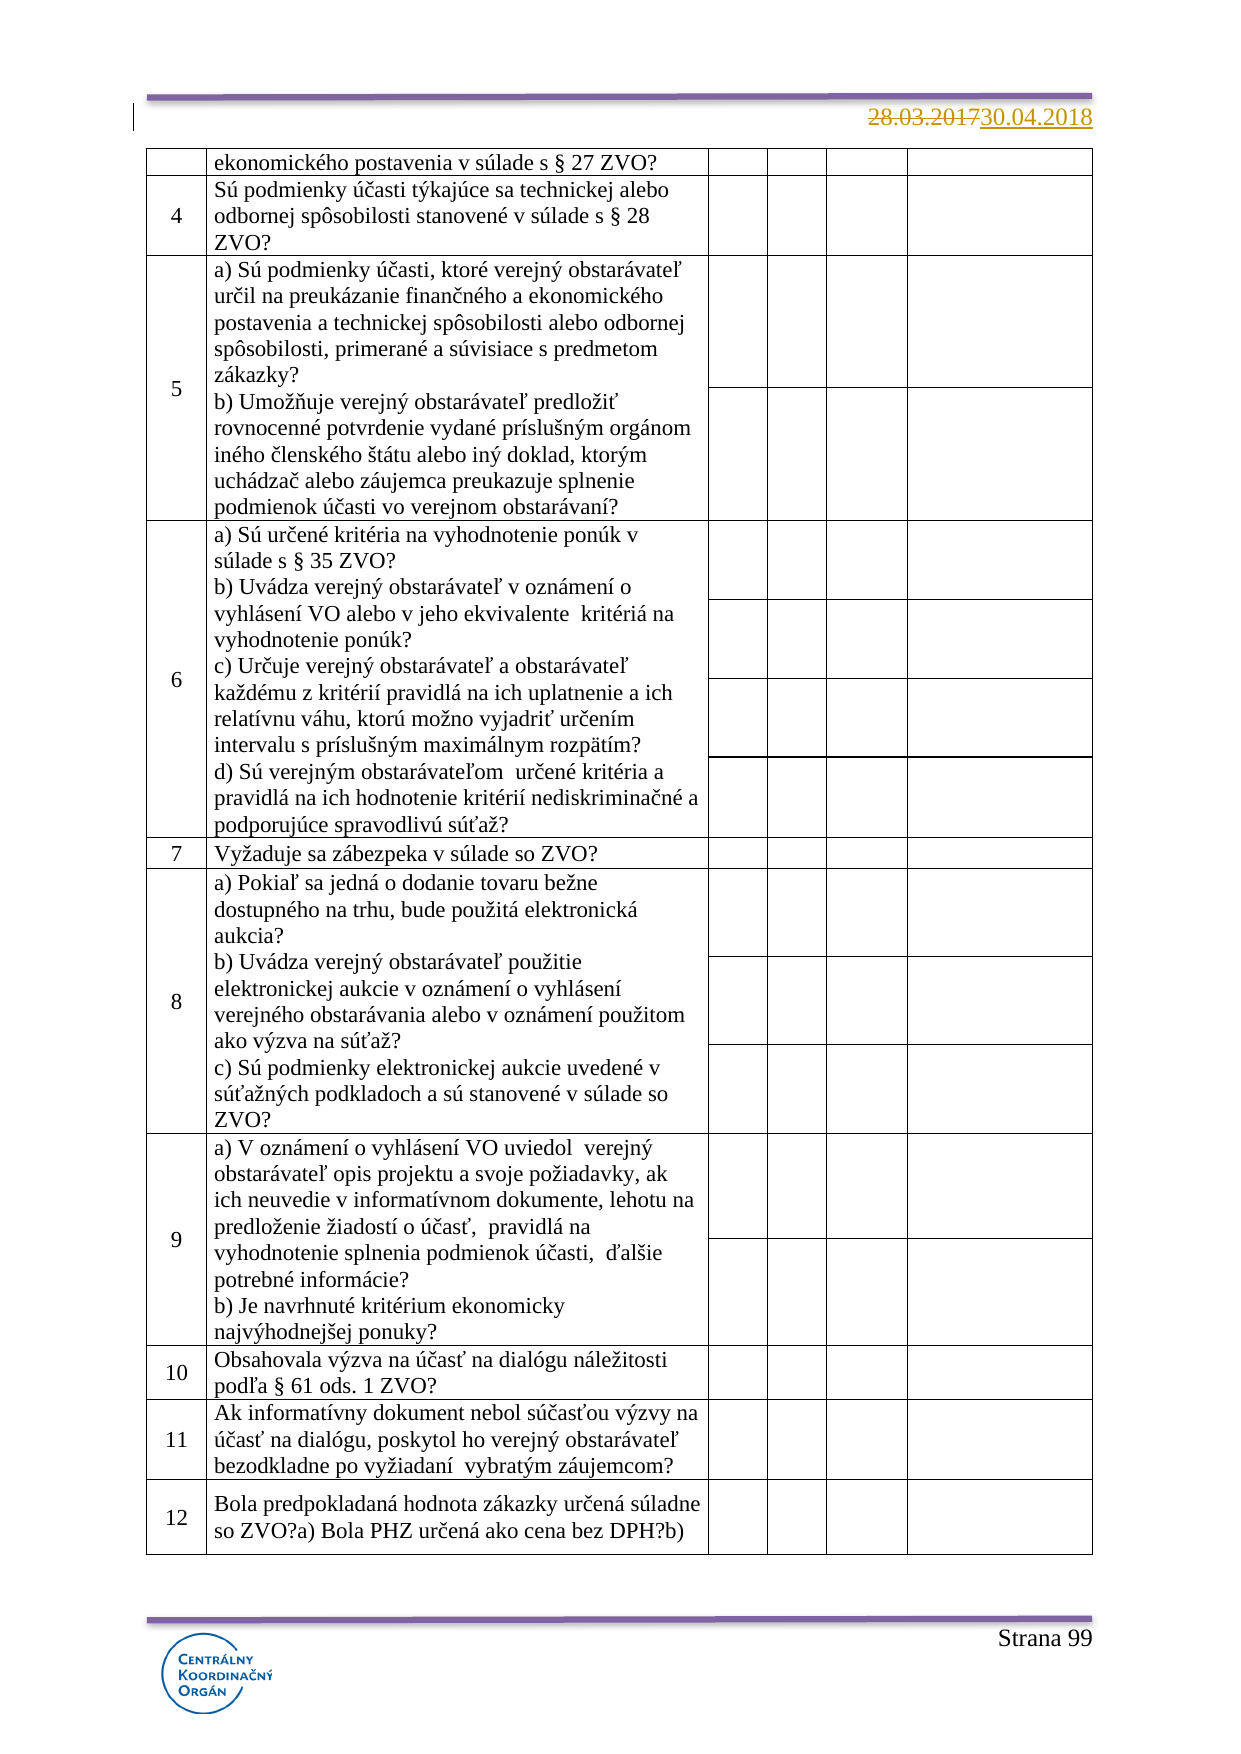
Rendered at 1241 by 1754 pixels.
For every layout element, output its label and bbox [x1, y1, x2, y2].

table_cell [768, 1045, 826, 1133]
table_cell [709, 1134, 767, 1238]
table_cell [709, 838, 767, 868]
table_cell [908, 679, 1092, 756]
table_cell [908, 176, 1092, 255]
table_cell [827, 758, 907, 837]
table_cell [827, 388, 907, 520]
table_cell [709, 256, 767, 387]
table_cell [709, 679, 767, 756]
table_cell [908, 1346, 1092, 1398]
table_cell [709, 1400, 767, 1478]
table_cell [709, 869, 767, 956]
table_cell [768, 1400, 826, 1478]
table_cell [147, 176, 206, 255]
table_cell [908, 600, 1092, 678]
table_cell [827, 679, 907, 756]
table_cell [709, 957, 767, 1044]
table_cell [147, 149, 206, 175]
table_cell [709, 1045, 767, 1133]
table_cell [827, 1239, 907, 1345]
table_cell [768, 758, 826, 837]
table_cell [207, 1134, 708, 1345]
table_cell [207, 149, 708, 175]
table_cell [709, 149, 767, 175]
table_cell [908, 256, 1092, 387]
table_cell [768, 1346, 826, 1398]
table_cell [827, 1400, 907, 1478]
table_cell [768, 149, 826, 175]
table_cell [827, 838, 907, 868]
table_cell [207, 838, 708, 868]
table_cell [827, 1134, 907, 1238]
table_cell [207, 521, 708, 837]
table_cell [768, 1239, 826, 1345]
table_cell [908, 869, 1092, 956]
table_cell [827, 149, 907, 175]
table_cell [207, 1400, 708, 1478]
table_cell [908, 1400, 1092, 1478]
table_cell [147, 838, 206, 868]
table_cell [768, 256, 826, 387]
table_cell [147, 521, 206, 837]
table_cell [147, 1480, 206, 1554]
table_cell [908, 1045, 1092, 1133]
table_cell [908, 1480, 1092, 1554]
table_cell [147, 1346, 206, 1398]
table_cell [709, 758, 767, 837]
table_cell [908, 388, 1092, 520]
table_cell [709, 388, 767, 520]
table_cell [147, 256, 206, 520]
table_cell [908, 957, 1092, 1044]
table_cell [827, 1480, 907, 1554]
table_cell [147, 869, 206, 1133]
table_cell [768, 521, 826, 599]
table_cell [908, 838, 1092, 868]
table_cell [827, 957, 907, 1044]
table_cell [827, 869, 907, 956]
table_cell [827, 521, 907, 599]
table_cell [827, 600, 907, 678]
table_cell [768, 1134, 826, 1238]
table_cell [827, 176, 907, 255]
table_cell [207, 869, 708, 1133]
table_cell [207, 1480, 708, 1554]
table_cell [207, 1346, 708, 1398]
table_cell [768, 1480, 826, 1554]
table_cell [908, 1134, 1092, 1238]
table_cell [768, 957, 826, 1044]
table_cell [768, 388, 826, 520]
picture [159, 1631, 272, 1713]
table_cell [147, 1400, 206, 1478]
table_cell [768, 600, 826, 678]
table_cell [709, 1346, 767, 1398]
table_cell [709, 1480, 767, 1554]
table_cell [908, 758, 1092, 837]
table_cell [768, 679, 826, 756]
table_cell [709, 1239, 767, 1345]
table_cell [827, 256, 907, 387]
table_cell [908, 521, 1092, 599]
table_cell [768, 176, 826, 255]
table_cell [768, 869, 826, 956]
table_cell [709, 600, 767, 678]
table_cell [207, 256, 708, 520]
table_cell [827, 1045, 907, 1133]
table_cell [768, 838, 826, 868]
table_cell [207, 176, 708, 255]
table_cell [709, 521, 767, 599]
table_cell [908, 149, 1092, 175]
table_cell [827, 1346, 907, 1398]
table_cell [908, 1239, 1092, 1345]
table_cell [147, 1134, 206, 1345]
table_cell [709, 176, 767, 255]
